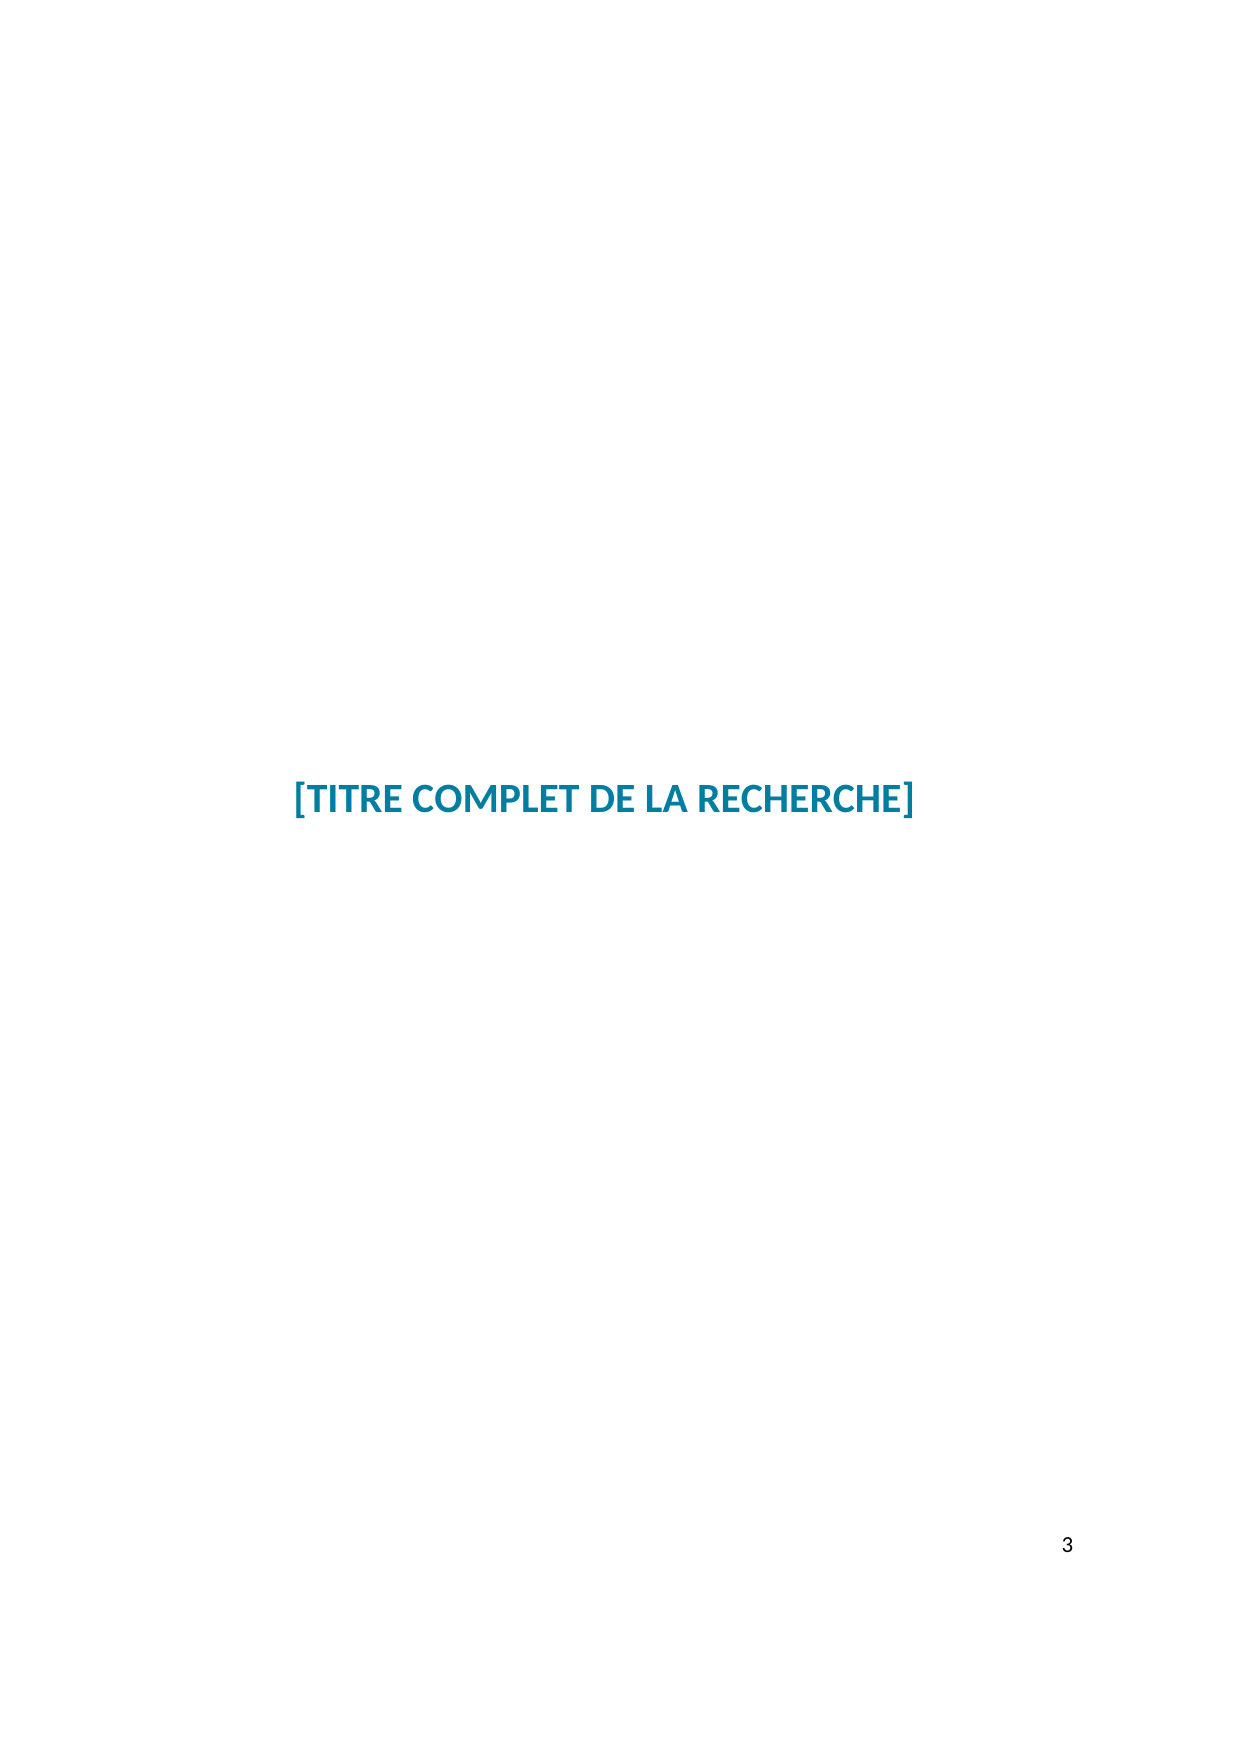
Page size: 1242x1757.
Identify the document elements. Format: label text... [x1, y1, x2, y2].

text [TITRE COMPLET DE LA RECHERCHE] [293, 772, 1075, 823]
